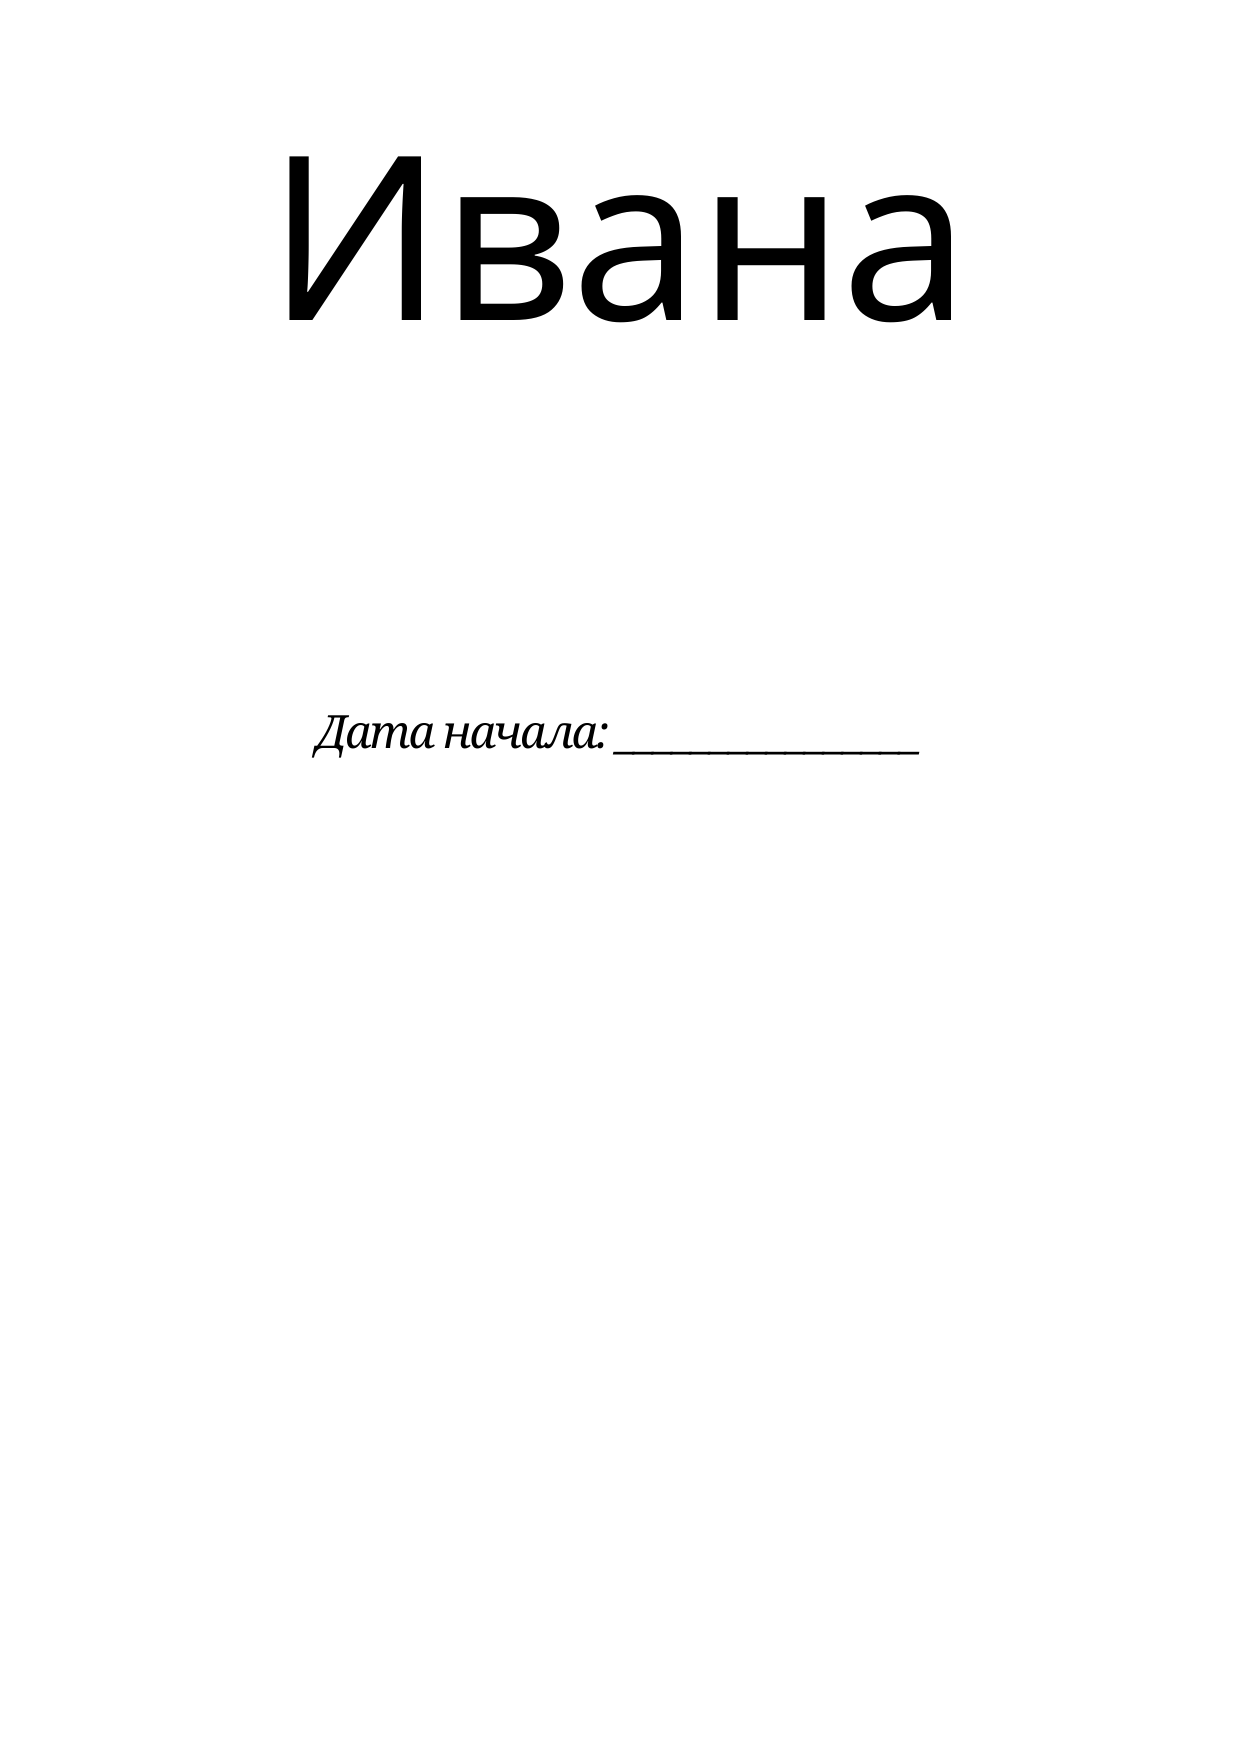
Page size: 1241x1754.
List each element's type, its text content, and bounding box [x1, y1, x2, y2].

text Ивана [75, 75, 1165, 387]
text Дата начала: ________________ [75, 699, 1165, 762]
